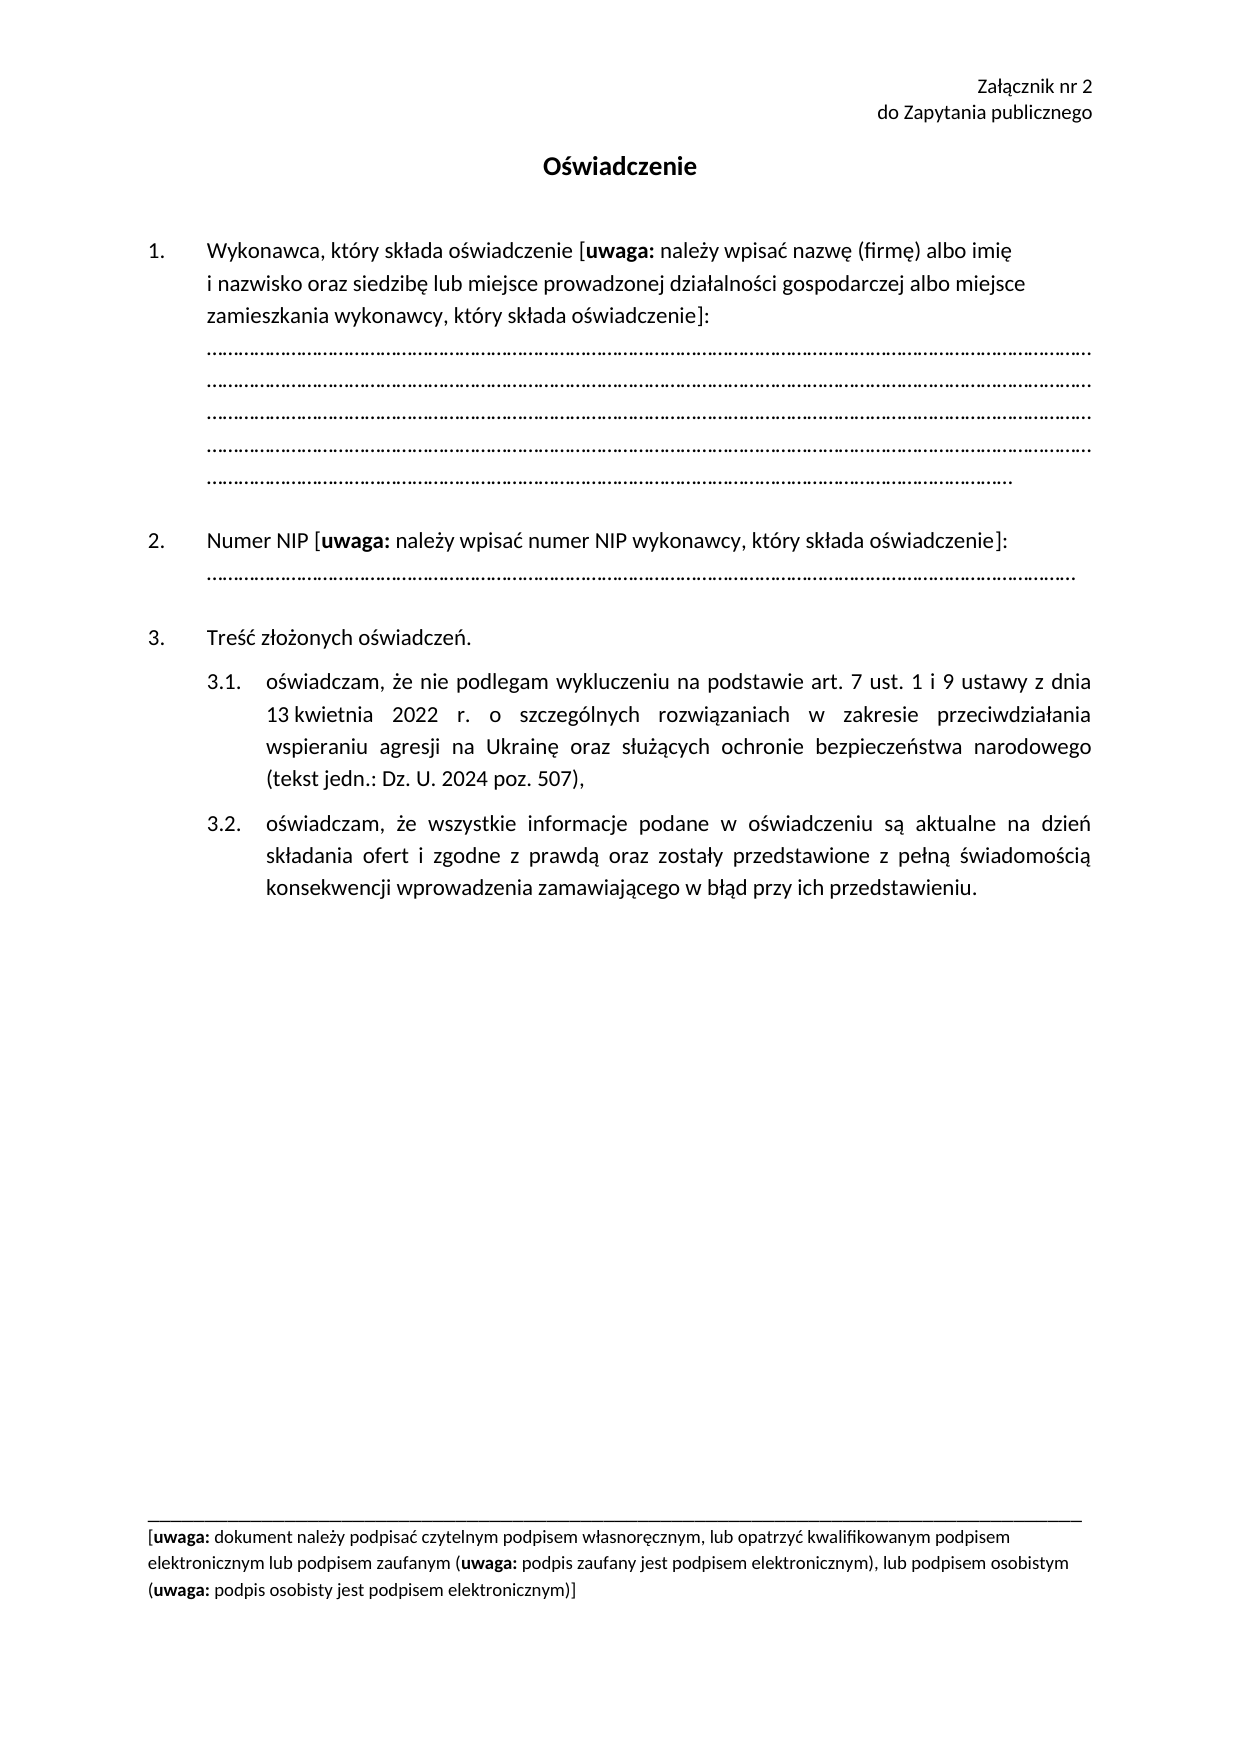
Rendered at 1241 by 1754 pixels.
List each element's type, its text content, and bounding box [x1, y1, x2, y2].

subtitle Oświadczenie [148, 149, 1093, 182]
list oświadczam, że wszystkie informacje podane w oświadczeniu są aktualne na dzień składania ofert i zgodne z prawdą oraz zostały przedstawione z pełną świadomością konsekwencji wprowadzenia zamawiającego w błąd przy ich przedstawieniu. [207, 809, 1093, 901]
list Numer NIP [uwaga: należy wpisać numer NIP wykonawcy, który składa oświadczenie]: [148, 526, 1093, 554]
list …………………………………………………………………………………………………………………………………………………………………………………………………………………………………………………………………………………………………………………………………………………………………………………………………………………………………………………………………………………………………………………………………………………………………………………………………………………………………………………………………………………………………………………………………………………………… [207, 333, 1093, 490]
text __________________________________________________________________________________ [148, 1497, 1093, 1525]
text (uwaga: podpis osobisty jest podpisem elektronicznym)] [148, 1578, 1093, 1601]
text [uwaga: dokument należy podpisać czytelnym podpisem własnoręcznym, lub opatrzyć kwalifikowanym podpisem elektronicznym lub podpisem zaufanym (uwaga: podpis zaufany jest podpisem elektronicznym), lub podpisem osobistym [148, 1525, 1093, 1574]
list ………………………………………………………………………………………………………………………………………………… [207, 558, 1093, 586]
list oświadczam, że nie podlegam wykluczeniu na podstawie art. 7 ust. 1 i 9 ustawy z dnia 13 kwietnia 2022 r. o szczególnych rozwiązaniach w zakresie przeciwdziałania wspieraniu agresji na Ukrainę oraz służących ochronie bezpieczeństwa narodowego (tekst jedn.: Dz. U. 2024 poz. 507), [207, 667, 1093, 792]
list Treść złożonych oświadczeń. [148, 623, 1093, 651]
list Wykonawca, który składa oświadczenie [uwaga: należy wpisać nazwę (firmę) albo imię i nazwisko oraz siedzibę lub miejsce prowadzonej działalności gospodarczej albo miejsce zamieszkania wykonawcy, który składa oświadczenie]: [148, 237, 1093, 329]
